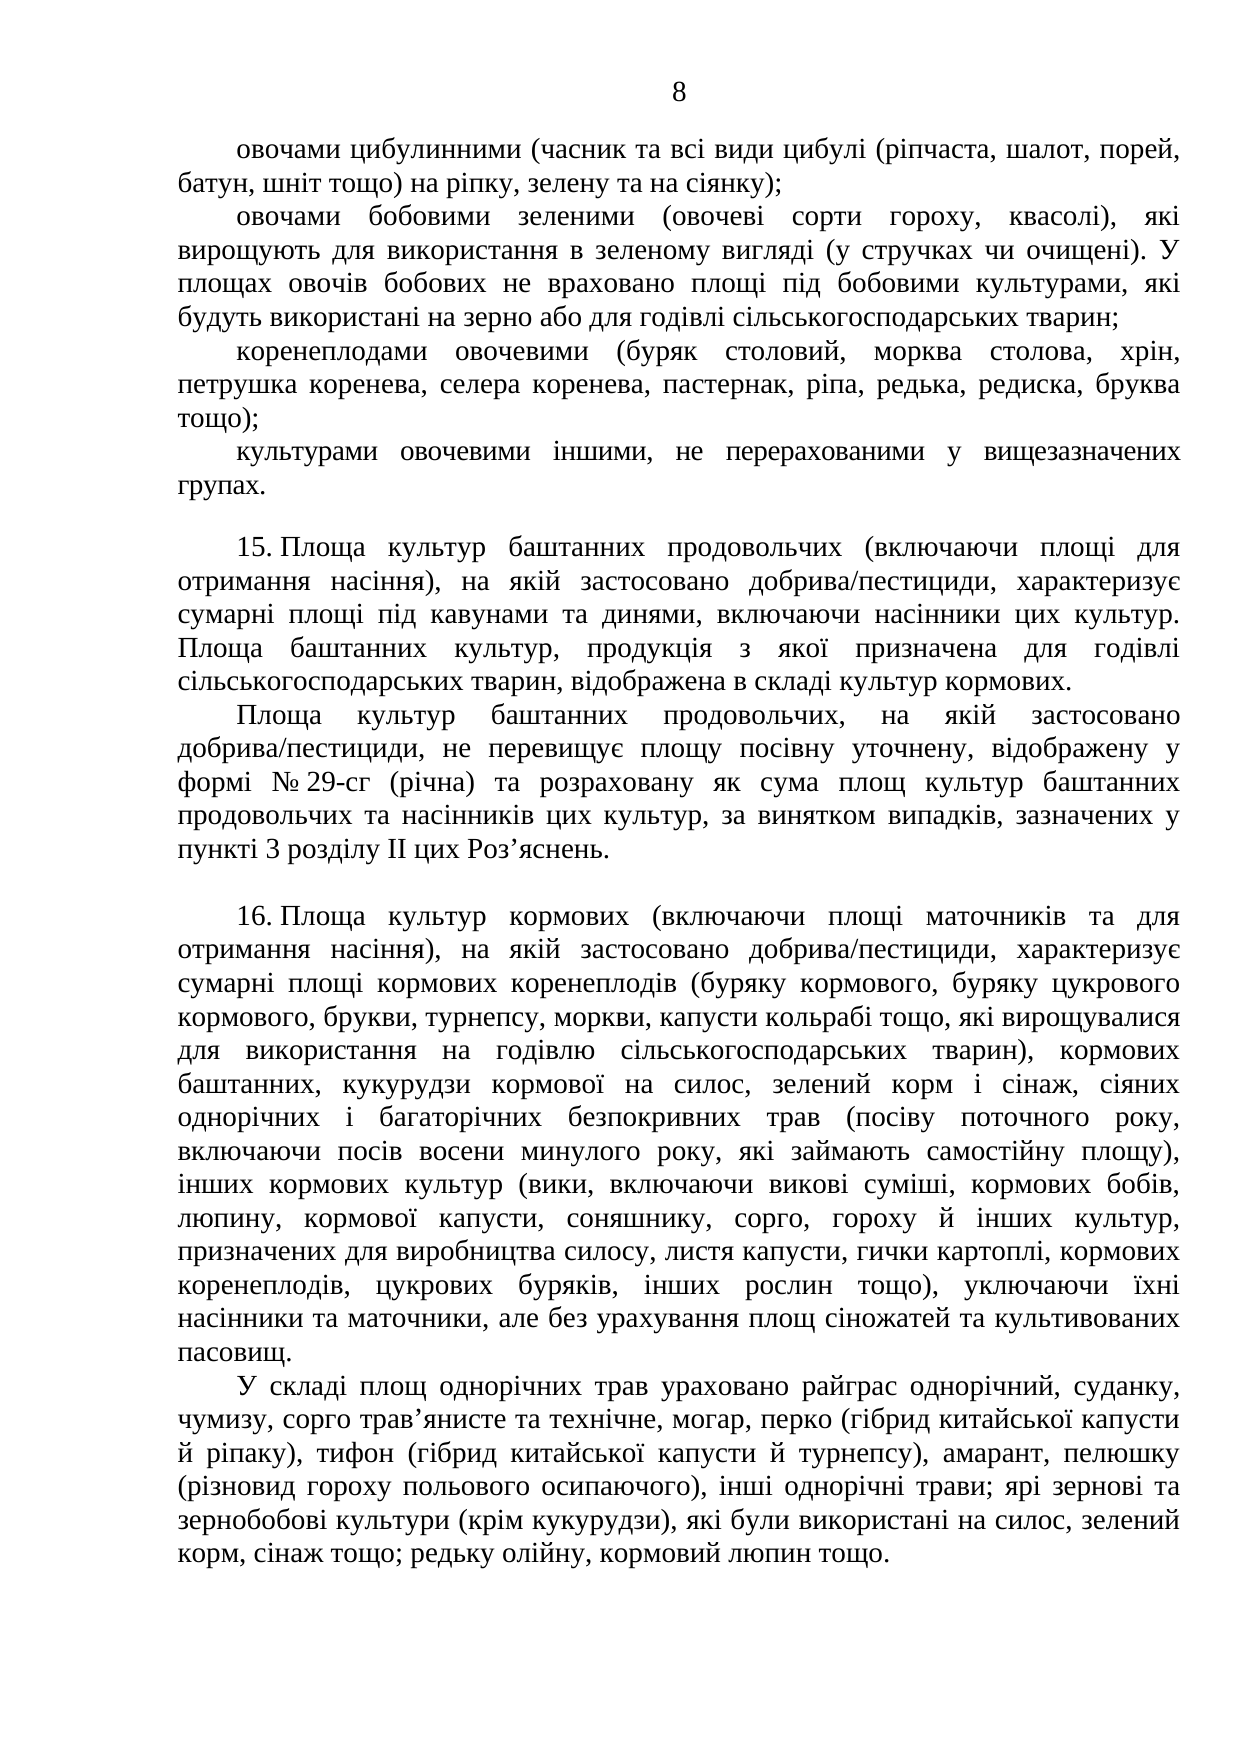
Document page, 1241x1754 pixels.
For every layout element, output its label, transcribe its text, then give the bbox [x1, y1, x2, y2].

text Площа культур баштанних продовольчих, на якій застосовано добрива/пестициди, не перевищує площу посівну уточнену, відображену у формі № 29-сг (річна) та розраховану як сума площ культур баштанних продовольчих та насінників цих культур, за винятком випадків, зазначених у пункті 3 розділу ІІ цих Роз’яснень. [177, 697, 1181, 864]
text культурами овочевими іншими, не перерахованими у вищезазначених групах. [177, 433, 1181, 500]
text овочами цибулинними (часник та всі види цибулі (ріпчаста, шалот, порей, батун, шніт тощо) на ріпку, зелену та на сіянку); [177, 131, 1181, 198]
text У складі площ однорічних трав ураховано райграс однорічний, суданку, чумизу, сорго трав’янисте та технічне, могар, перко (гібрид китайської капусти й ріпаку), тифон (гібрид китайської капусти й турнепсу), амарант, пелюшку (різновид гороху польового осипаючого), інші однорічні трави; ярі зернові та зернобобові культури (крім кукурудзи), які були використані на силос, зелений корм, сінаж тощо; редьку олійну, кормовий люпин тощо. [177, 1368, 1181, 1569]
text 15. Площа культур баштанних продовольчих (включаючи площі для отримання насіння), на якій застосовано добрива/пестициди, характеризує сумарні площі під кавунами та динями, включаючи насінники цих культур. Площа баштанних культур, продукція з якої призначена для годівлі сільськогосподарських тварин, відображена в складі культур кормових. [177, 529, 1181, 697]
text 16. Площа культур кормових (включаючи площі маточників та для отримання насіння), на якій застосовано добрива/пестициди, характеризує сумарні площі кормових коренеплодів (буряку кормового, буряку цукрового кормового, брукви, турнепсу, моркви, капусти кольрабі тощо, які вирощувалися для використання на годівлю сільськогосподарських тварин), кормових баштанних, кукурудзи кормової на силос, зелений корм і сінаж, сіяних однорічних і багаторічних безпокривних трав (посіву поточного року, включаючи посів восени минулого року, які займають самостійну площу), інших кормових культур (вики, включаючи викові суміші, кормових бобів, люпину, кормової капусти, соняшнику, сорго, гороху й інших культур, призначених для виробництва силосу, листя капусти, гички картоплі, кормових коренеплодів, цукрових буряків, інших рослин тощо), уключаючи їхні насінники та маточники, але без урахування площ сіножатей та культивованих пасовищ. [177, 898, 1181, 1368]
text овочами бобовими зеленими (овочеві сорти гороху, квасолі), які вирощують для використання в зеленому вигляді (у стручках чи очищені). У площах овочів бобових не враховано площі під бобовими культурами, які будуть використані на зерно або для годівлі сільськогосподарських тварин; [177, 198, 1181, 333]
text коренеплодами овочевими (буряк столовий, морква столова, хрін, петрушка коренева, селера коренева, пастернак, ріпа, редька, редиска, бруква тощо); [177, 333, 1181, 433]
